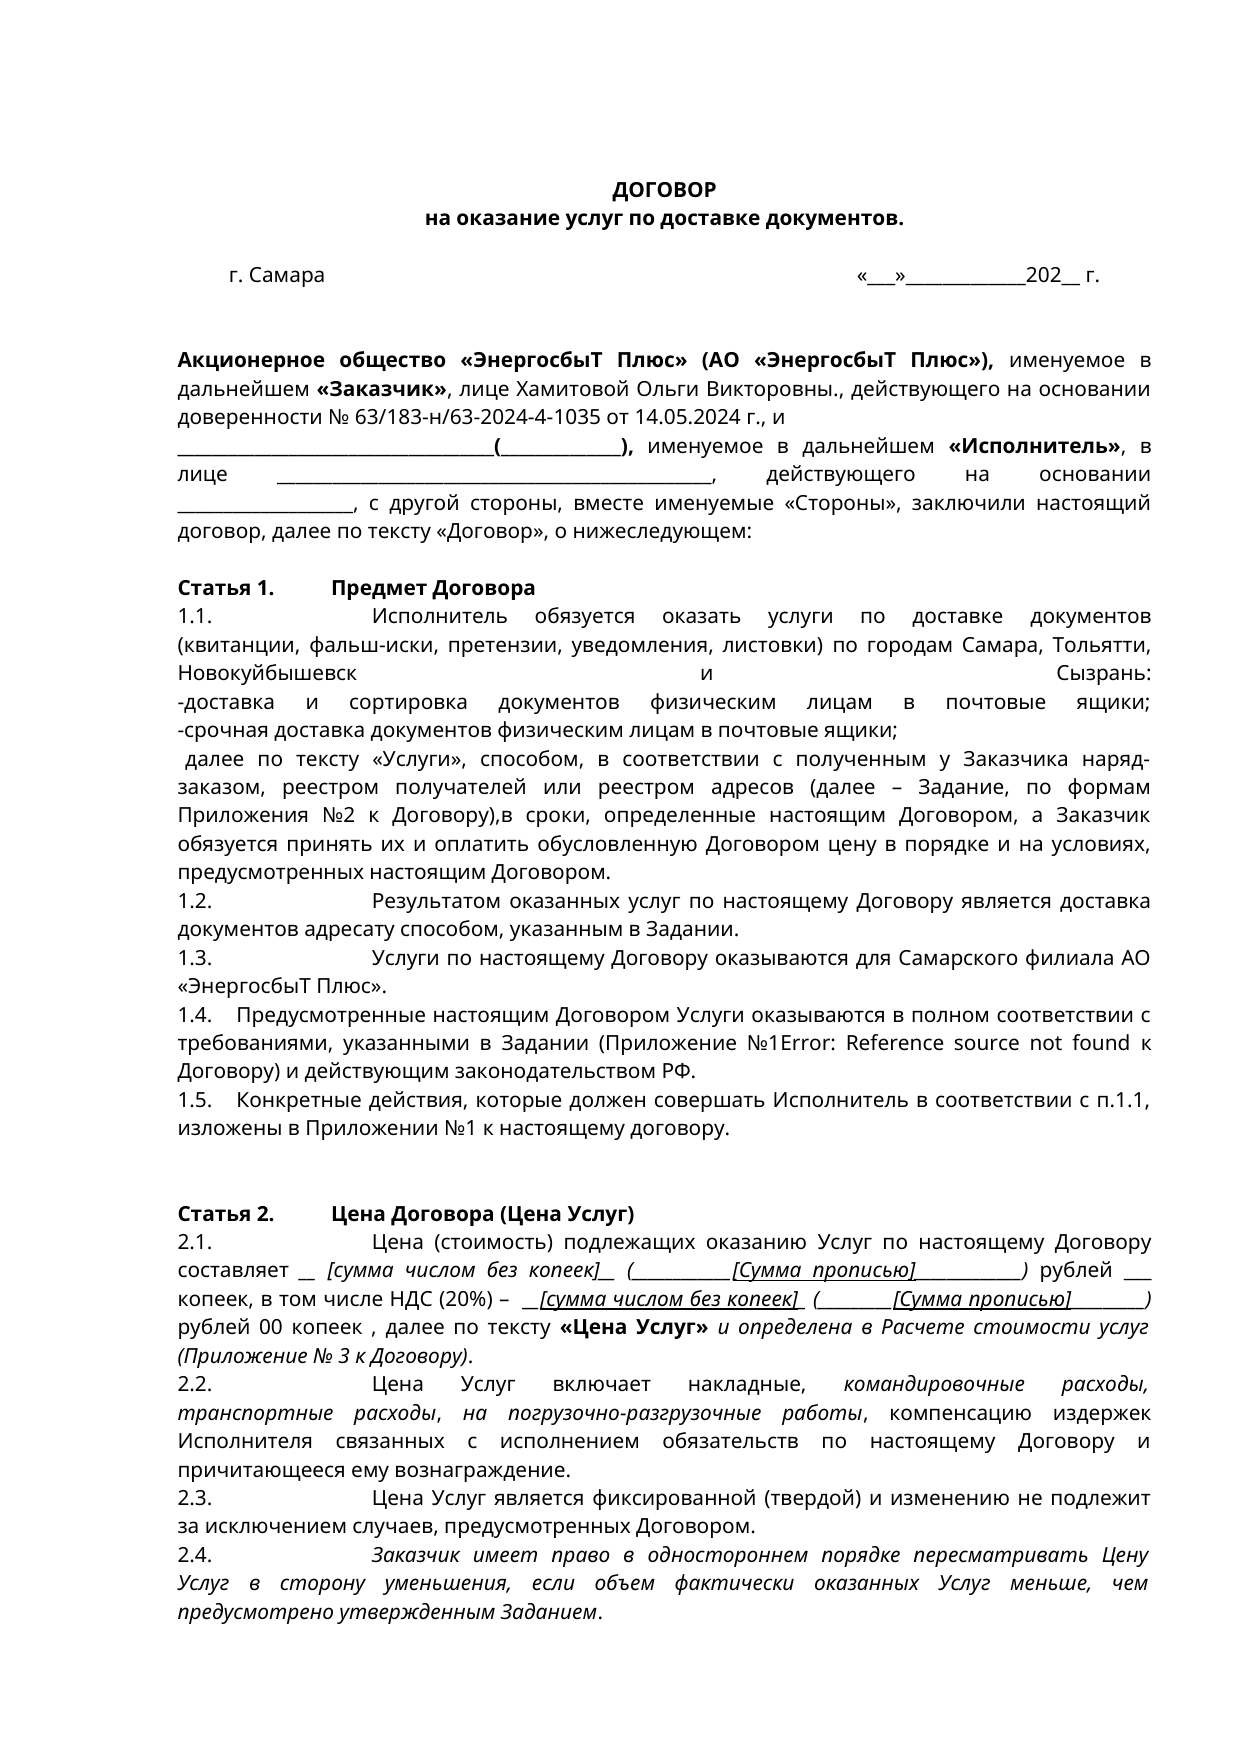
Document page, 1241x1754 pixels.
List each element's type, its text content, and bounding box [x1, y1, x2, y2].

list Заказчик имеет право в одностороннем порядке пересматривать Цену Услуг в сторону уменьшения, если объем фактически оказанных Услуг меньше, чем предусмотрено утвержденным Заданием. [177, 1540, 1152, 1625]
list Предмет Договора [177, 573, 1152, 602]
text г. Самара «___»_____________202__ г. [177, 260, 1152, 289]
list Цена Услуг является фиксированной (твердой) и изменению не подлежит за исключением случаев, предусмотренных Договором. [177, 1483, 1152, 1540]
text на оказание услуг по доставке документов. [177, 203, 1152, 232]
list Конкретные действия, которые должен совершать Исполнитель в соответствии с п.1.1, изложены в Приложении №1 к настоящему договору. [177, 1085, 1152, 1142]
list Исполнитель обязуется оказать услуги по доставке документов (квитанции, фальш-иски, претензии, уведомления, листовки) по городам Самара, Тольятти, Новокуйбышевск и Сызрань: -доставка и сортировка документов физическим лицам в почтовые ящики; -срочная доставка документов физическим лицам в почтовые ящики; [177, 602, 1152, 744]
list Цена Услуг включает накладные, командировочные расходы, транспортные расходы, на погрузочно-разгрузочные работы, компенсацию издержек Исполнителя связанных с исполнением обязательств по настоящему Договору и причитающееся ему вознаграждение. [177, 1369, 1152, 1483]
list Цена (стоимость) подлежащих оказанию Услуг по настоящему Договору составляет __ [сумма числом без копеек]__ (____________[Сумма прописью]_____________) рублей ___ копеек, в том числе НДС (20%) – __[сумма числом без копеек]_ (_________[Сумма прописью]_________) рублей 00 копеек , далее по тексту «Цена Услуг» и определена в Расчете стоимости услуг (Приложение № 3 к Договору). [177, 1227, 1152, 1369]
list Цена Договора (Цена Услуг) [177, 1199, 1152, 1227]
list Результатом оказанных услуг по настоящему Договору является доставка документов адресату способом, указанным в Задании. [177, 886, 1152, 943]
text ДОГОВОР [177, 175, 1152, 203]
text _____________________________________(______________), именуемое в дальнейшем «Исполнитель», в лице _______________________________________________, действующего на основании ___________________, с другой стороны, вместе именуемые «Стороны», заключили настоящий договор, далее по тексту «Договор», о нижеследующем: [177, 431, 1152, 545]
text \далее по тексту «Услуги», способом, в соответствии с полученным у Заказчика наряд-заказом, реестром получателей или реестром адресов (далее – Задание, по формам Приложения №2 к Договору),в сроки, определенные настоящим Договором, а Заказчик обязуется принять их и оплатить обусловленную Договором цену в порядке и на условиях, предусмотренных настоящим Договором. [177, 744, 1152, 886]
text Акционерное общество «ЭнергосбыТ Плюс» (АО «ЭнергосбыТ Плюс»), именуемое в дальнейшем «Заказчик», лице Хамитовой Ольги Викторовны., действующего на основании доверенности № 63/183-н/63-2024-4-1035 от 14.05.2024 г., и [177, 346, 1152, 431]
list Услуги по настоящему Договору оказываются для Самарского филиала АО «ЭнергосбыТ Плюс». [177, 943, 1152, 1000]
